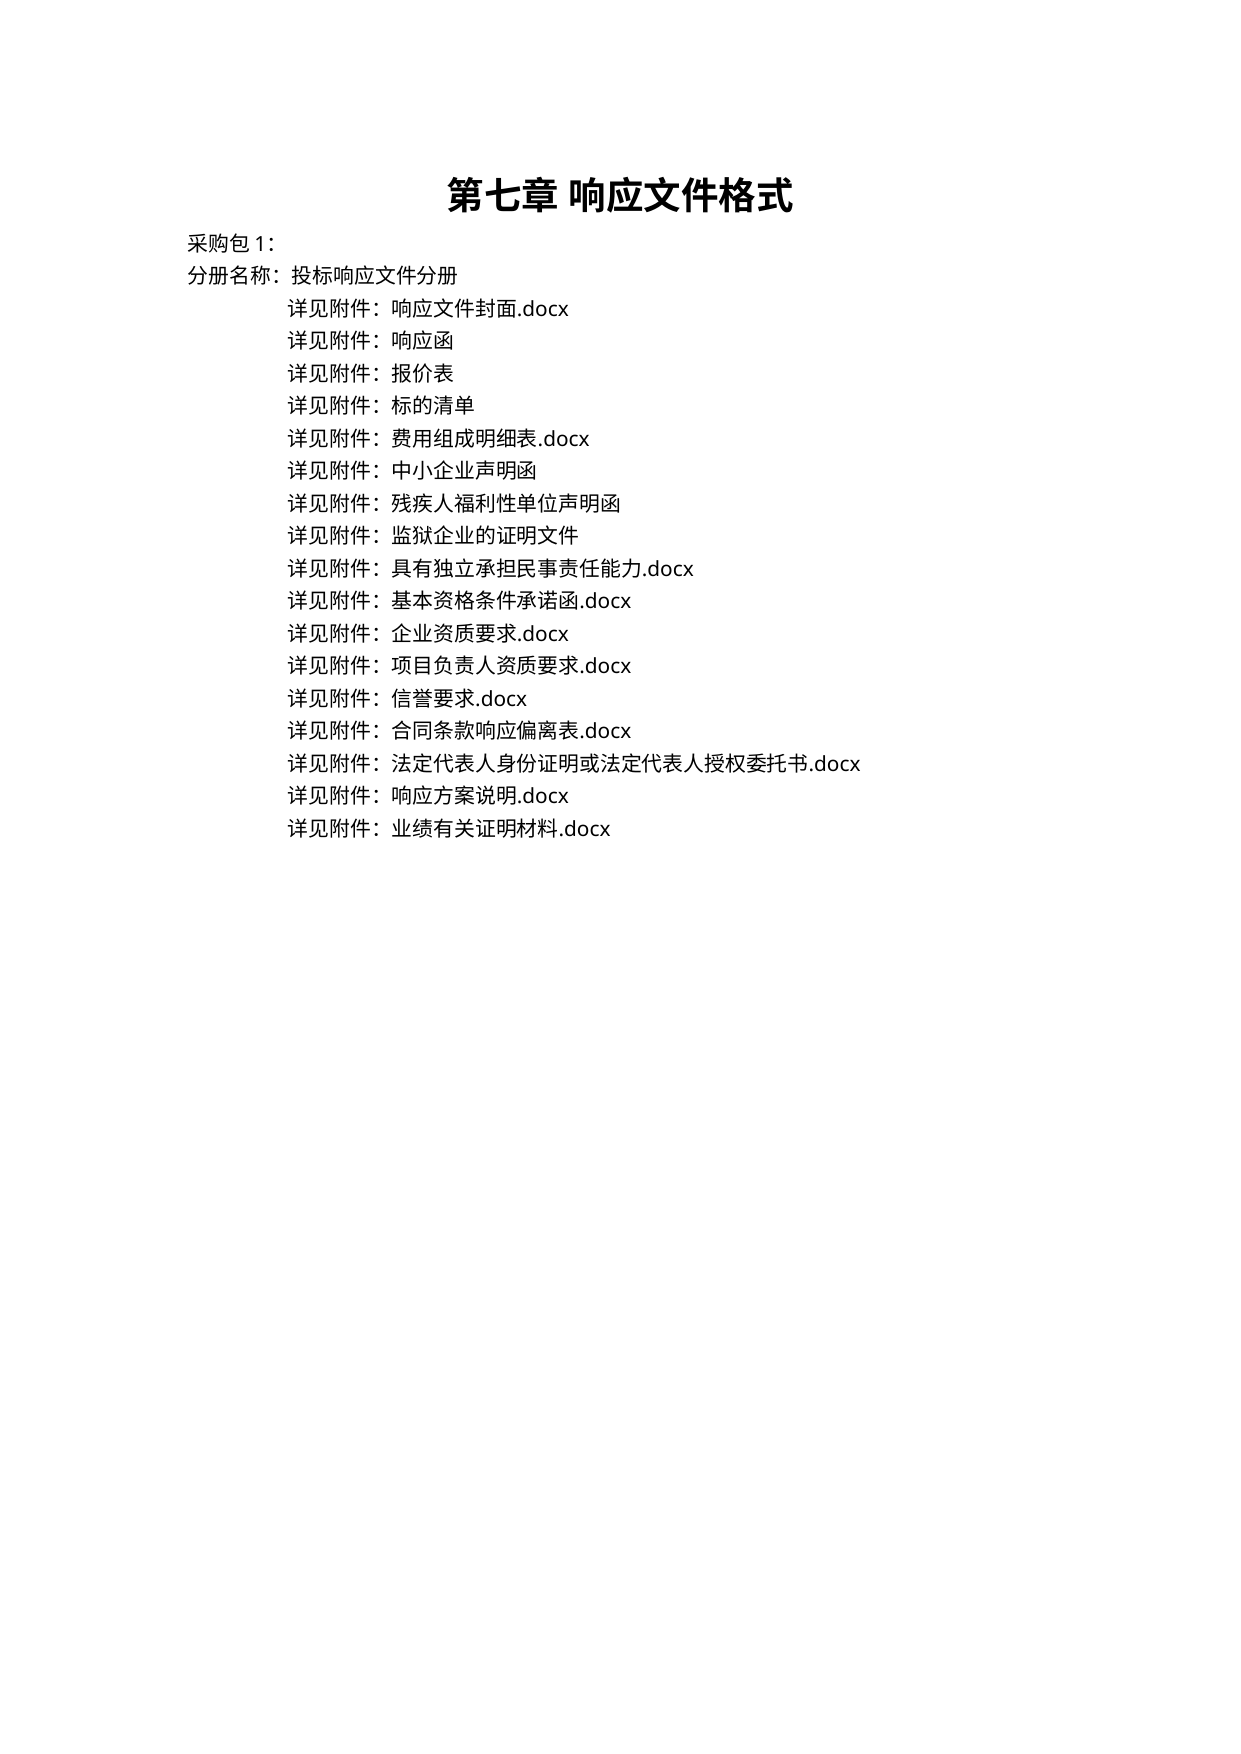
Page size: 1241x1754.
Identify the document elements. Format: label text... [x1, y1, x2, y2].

text 详见附件：信誉要求.docx [187, 682, 1053, 714]
text 详见附件：监狱企业的证明文件 [187, 519, 1053, 552]
text 详见附件：残疾人福利性单位声明函 [187, 487, 1053, 519]
text 第七章 响应文件格式 [187, 162, 1053, 227]
text 采购包1： [187, 227, 1053, 259]
text 详见附件：合同条款响应偏离表.docx [187, 714, 1053, 747]
text 详见附件：项目负责人资质要求.docx [187, 649, 1053, 682]
text 详见附件：具有独立承担民事责任能力.docx [187, 552, 1053, 584]
text 详见附件：费用组成明细表.docx [187, 422, 1053, 454]
text 详见附件：响应函 [187, 324, 1053, 357]
text 详见附件：业绩有关证明材料.docx [187, 812, 1053, 844]
text 详见附件：报价表 [187, 357, 1053, 389]
text 详见附件：法定代表人身份证明或法定代表人授权委托书.docx [187, 747, 1053, 779]
text 详见附件：中小企业声明函 [187, 454, 1053, 487]
text 详见附件：企业资质要求.docx [187, 617, 1053, 649]
text 详见附件：响应方案说明.docx [187, 779, 1053, 812]
text 详见附件：基本资格条件承诺函.docx [187, 584, 1053, 617]
text 详见附件：标的清单 [187, 389, 1053, 422]
text 分册名称：投标响应文件分册 [187, 259, 1053, 292]
text 详见附件：响应文件封面.docx [187, 292, 1053, 324]
